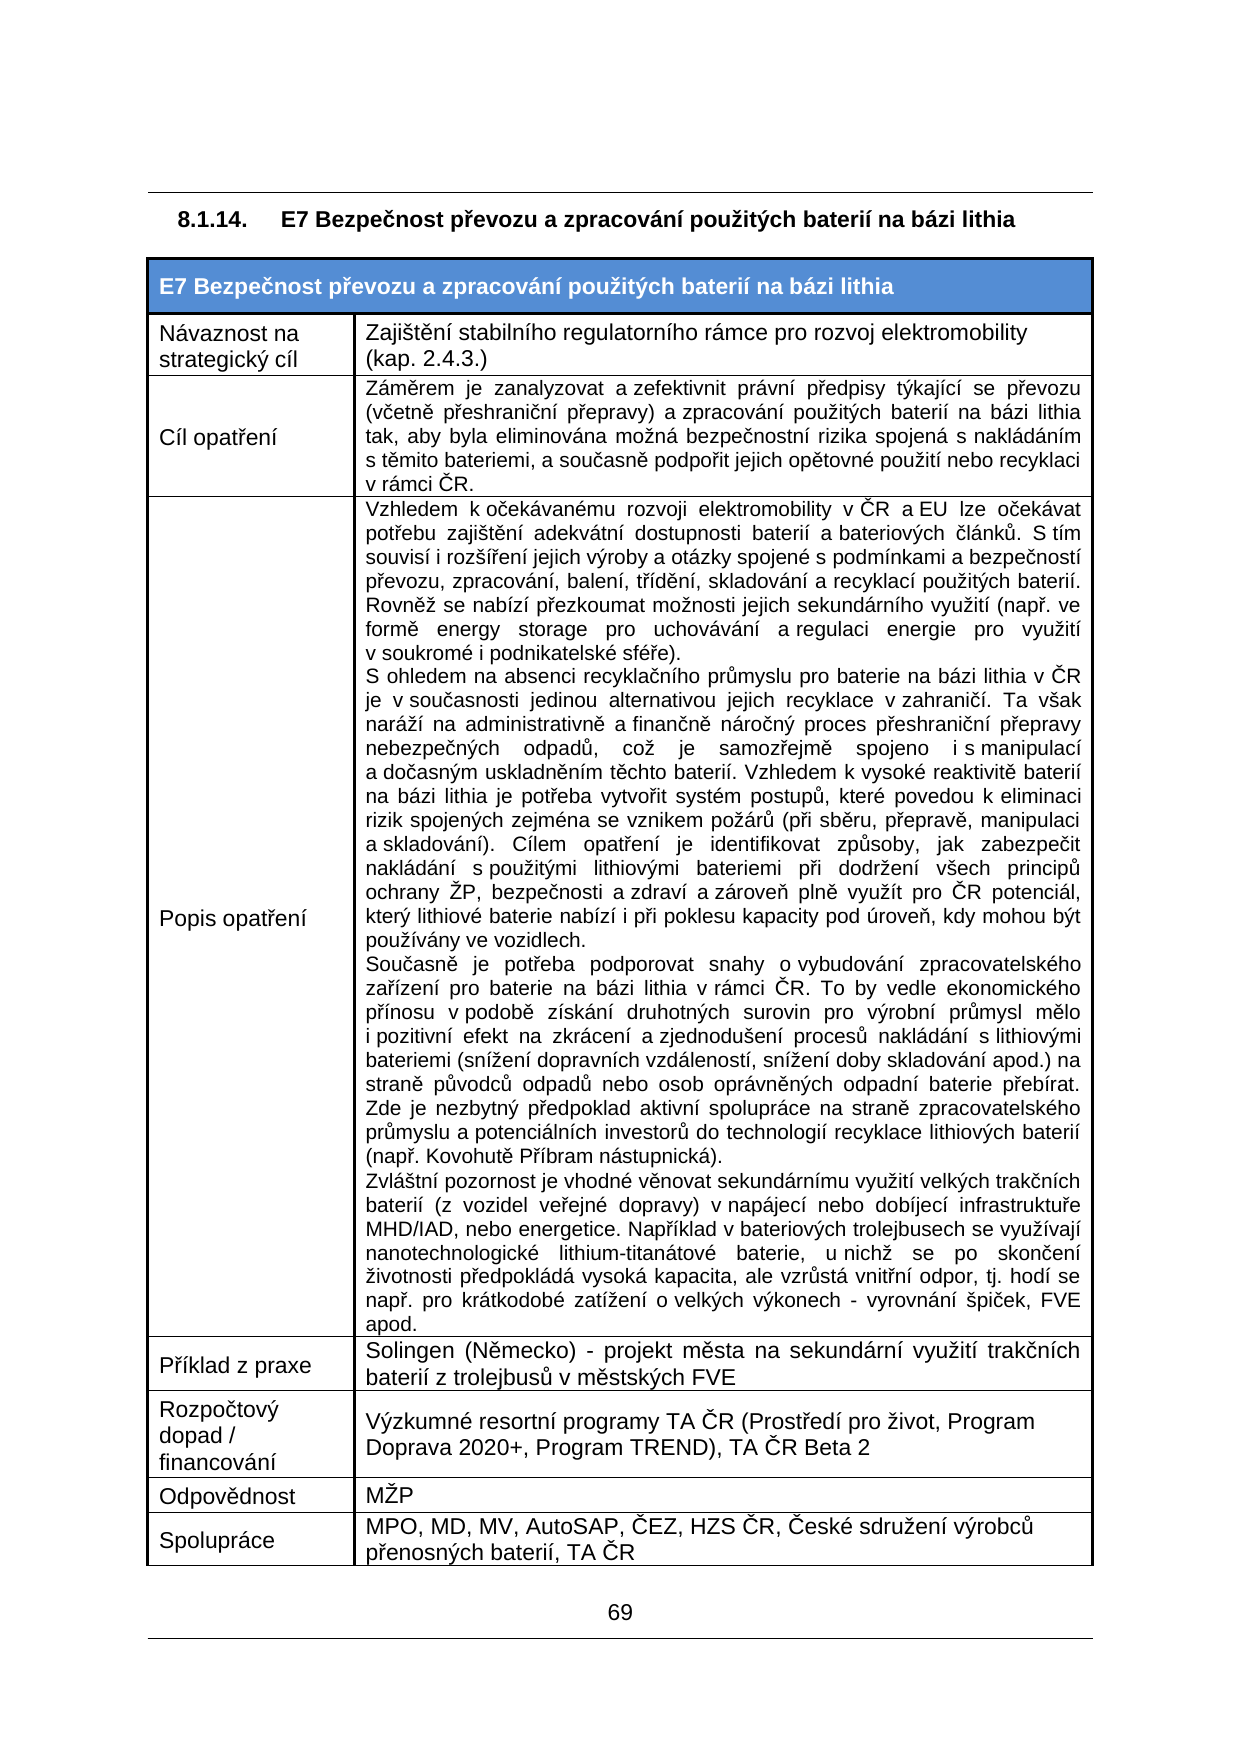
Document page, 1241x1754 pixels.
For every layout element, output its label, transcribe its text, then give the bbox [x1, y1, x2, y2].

table_cell Příklad z praxe [149, 1337, 353, 1390]
table_cell Zajištění stabilního regulatorního rámce pro rozvoj elektromobility (kap. 2.4.3.) [356, 315, 1091, 375]
table_cell Solingen (Německo) - projekt města na sekundární využití trakčních baterií z trolejbusů v městských FVE [356, 1337, 1091, 1390]
subtitle E7 Bezpečnost převozu a zpracování použitých baterií na bázi lithia [177, 206, 1093, 232]
table_cell MPO, MD, MV, AutoSAP, ČEZ, HZS ČR, České sdružení výrobců přenosných baterií, TA ČR [356, 1513, 1091, 1565]
table_cell Výzkumné resortní programy TA ČR (Prostředí pro život, Program Doprava 2020+, Program TREND), TA ČR Beta 2 [356, 1391, 1091, 1477]
table_cell Návaznost na strategický cíl [149, 315, 353, 375]
table_cell Odpovědnost [149, 1478, 353, 1512]
table_cell Rozpočtový dopad / financování [149, 1391, 353, 1477]
table_cell Zvláštní pozornost je vhodné věnovat sekundárnímu využití velkých trakčních baterií (z vozidel veřejné dopravy) v napájecí nebo dobíjecí infrastruktuře MHD/IAD, nebo energetice. Například v bateriových trolejbusech se využívají nanotechnologické lithium-titanátové baterie, u nichž se po skončení životnosti předpokládá vysoká kapacita, ale vzrůstá vnitřní odpor, tj. hodí se např. pro krátkodobé zatížení o velkých výkonech - vyrovnání špiček, FVE apod. [356, 1168, 1091, 1336]
table_cell MŽP [356, 1478, 1091, 1512]
table_cell Spolupráce [149, 1513, 353, 1565]
table_cell Vzhledem k očekávanému rozvoji elektromobility v ČR a EU lze očekávat potřebu zajištění adekvátní dostupnosti baterií a bateriových článků. S tím souvisí i rozšíření jejich výroby a otázky spojené s podmínkami a bezpečností převozu, zpracování, balení, třídění, skladování a recyklací použitých baterií. Rovněž se nabízí přezkoumat možnosti jejich sekundárního využití (např. ve formě energy storage pro uchovávání a regulaci energie pro využití v soukromé i podnikatelské sféře). S ohledem na absenci recyklačního průmyslu pro baterie na bázi lithia v ČR je v současnosti jedinou alternativou jejich recyklace v zahraničí. Ta však naráží na administrativně a finančně náročný proces přeshraniční přepravy nebezpečných odpadů, což je samozřejmě spojeno i s manipulací a dočasným uskladněním těchto baterií. Vzhledem k vysoké reaktivitě baterií na bázi lithia je potřeba vytvořit systém postupů, které povedou k eliminaci rizik spojených zejména se vznikem požárů (při sběru, přepravě, manipulaci a skladování). Cílem opatření je identifikovat způsoby, jak zabezpečit nakládání s použitými lithiovými bateriemi při dodržení všech principů ochrany ŽP, bezpečnosti a zdraví a zároveň plně využít pro ČR potenciál, který lithiové baterie nabízí i při poklesu kapacity pod úroveň, kdy mohou být používány ve vozidlech. Současně je potřeba podporovat snahy o vybudování zpracovatelského zařízení pro baterie na bázi lithia v rámci ČR. To by vedle ekonomického přínosu v podobě získání druhotných surovin pro výrobní průmysl mělo i pozitivní efekt na zkrácení a zjednodušení procesů nakládání s lithiovými bateriemi (snížení dopravních vzdáleností, snížení doby skladování apod.) na straně původců odpadů nebo osob oprávněných odpadní baterie přebírat. Zde je nezbytný předpoklad aktivní spolupráce na straně zpracovatelského průmyslu a potenciálních investorů do technologií recyklace lithiových baterií (např. Kovohutě Příbram nástupnická). [356, 497, 1091, 1167]
table_header E7 Bezpečnost převozu a zpracování použitých baterií na bázi lithia [149, 260, 1091, 312]
table_cell Záměrem je zanalyzovat a zefektivnit právní předpisy týkající se převozu (včetně přeshraniční přepravy) a zpracování použitých baterií na bázi lithia tak, aby byla eliminována možná bezpečnostní rizika spojená s nakládáním s těmito bateriemi, a současně podpořit jejich opětovné použití nebo recyklaci v rámci ČR. [356, 376, 1091, 496]
table_cell Popis opatření [149, 497, 353, 1336]
table_cell Cíl opatření [149, 376, 353, 496]
